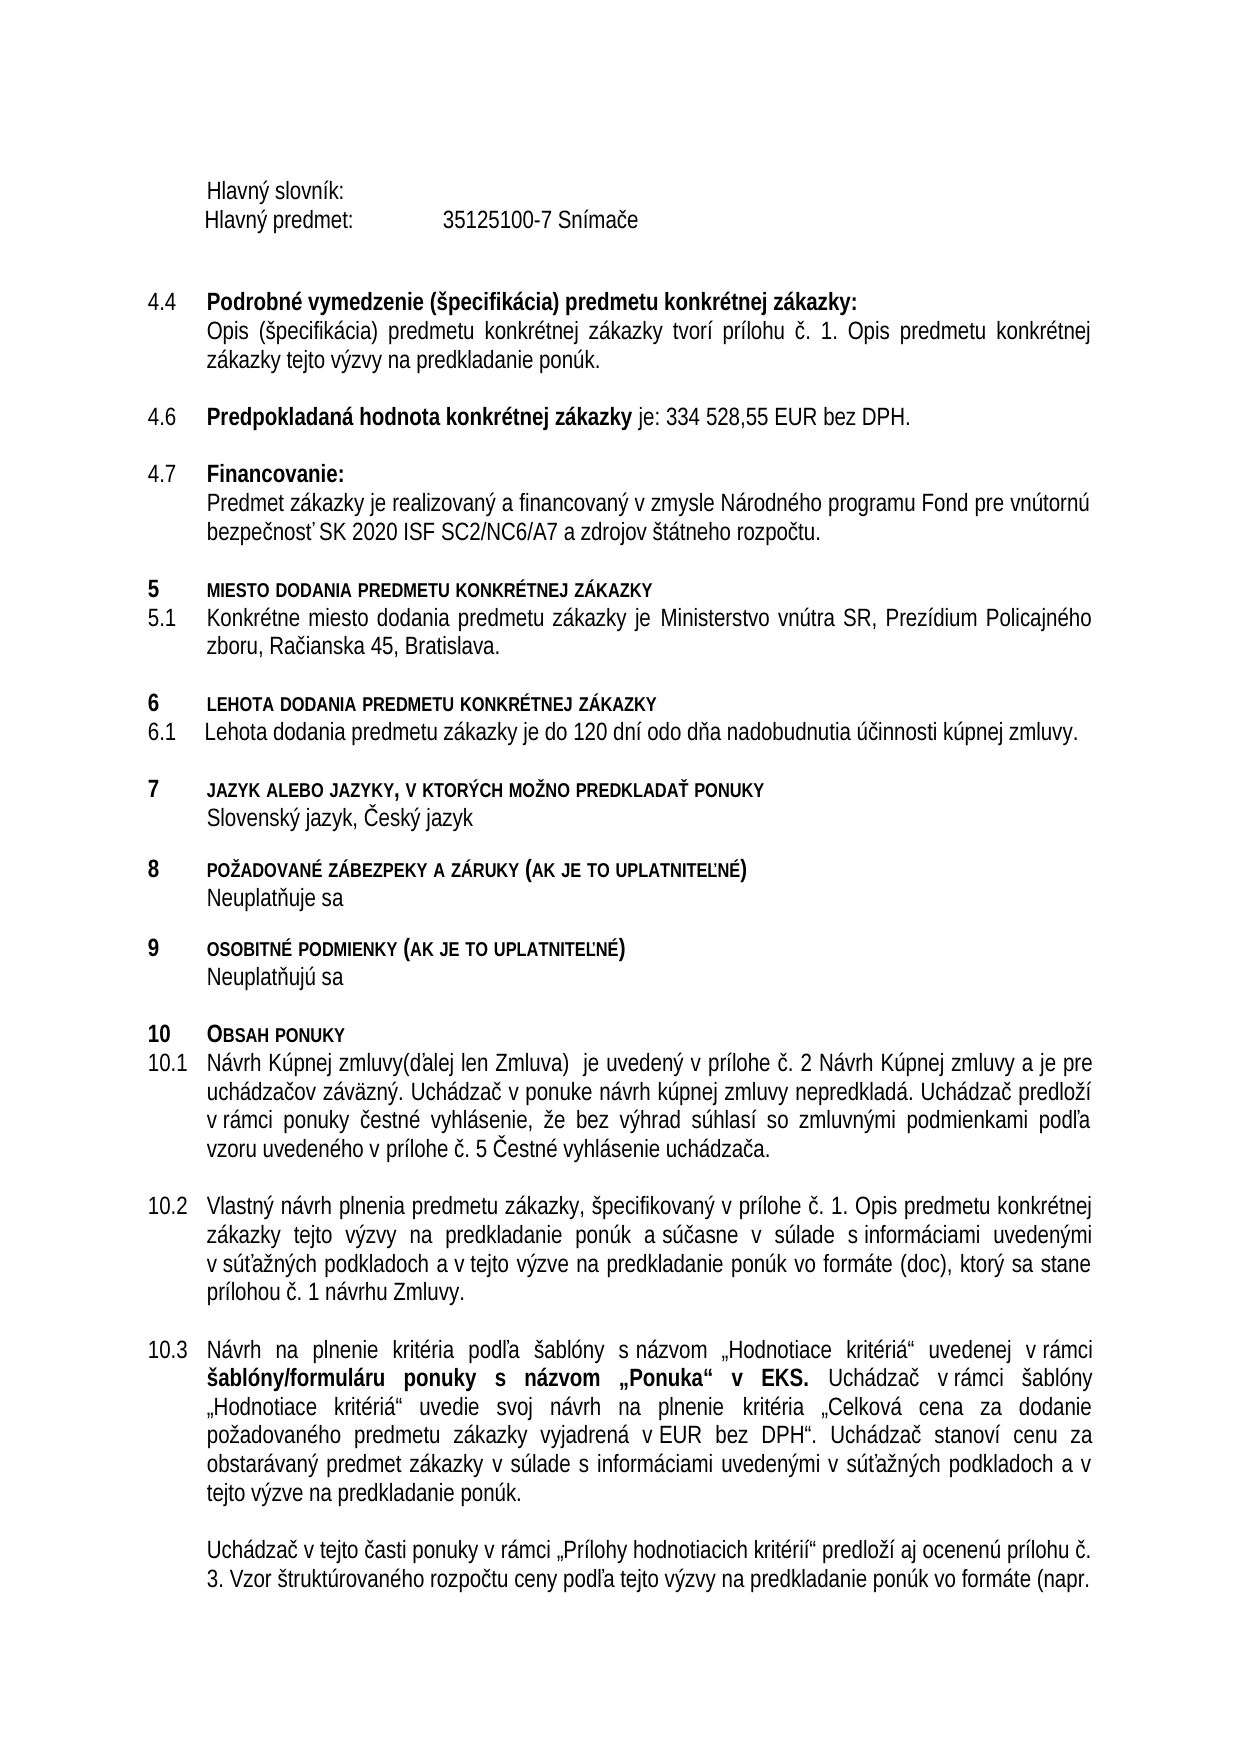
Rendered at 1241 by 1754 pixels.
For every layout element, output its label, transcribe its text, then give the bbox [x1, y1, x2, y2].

list Neuplatňujú sa [207, 962, 1093, 991]
text 4.4 Podrobné vymedzenie (špecifikácia) predmetu konkrétnej zákazky: [148, 287, 1093, 316]
list Financovanie: [148, 459, 1093, 488]
list Predpokladaná hodnota konkrétnej zákazky je: 334 528,55 EUR bez DPH. [148, 402, 1093, 431]
text 7 jazyk alebo jazyky, v ktorých možno predkladať ponuky [148, 774, 1093, 803]
list požadované zábezpeky a záruky (ak je to uplatniteľné) [148, 854, 1093, 882]
list osobitné podmienky (ak je to uplatniteľné) [148, 933, 1093, 962]
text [207, 1535, 1093, 1592]
text Hlavný predmet: 35125100-7 Snímače [148, 205, 1093, 233]
text Hlavný slovník: [177, 176, 1093, 205]
text Opis (špecifikácia) predmetu konkrétnej zákazky tvorí prílohu č. 1. Opis predmetu konkrétnej zákazky tejto výzvy na predkladanie ponúk. [207, 316, 1093, 373]
list Obsah ponuky [148, 1019, 1093, 1048]
list Návrh Kúpnej zmluvy(ďalej len Zmluva) je uvedený v prílohe č. 2 Návrh Kúpnej zmluvy a je pre uchádzačov záväzný. Uchádzač v ponuke návrh kúpnej zmluvy nepredkladá. Uchádzač predloží v rámci ponuky čestné vyhlásenie, že bez výhrad súhlasí so zmluvnými podmienkami podľa vzoru uvedeného v prílohe č. 5 Čestné vyhlásenie uchádzača. [148, 1048, 1093, 1163]
text Neuplatňuje sa [148, 882, 1093, 911]
list Predmet zákazky je realizovaný a financovaný v zmysle Národného programu Fond pre vnútornú bezpečnosť SK 2020 ISF SC2/NC6/A7 a zdrojov štátneho rozpočtu. [207, 488, 1093, 545]
list Návrh na plnenie kritéria podľa šablóny s názvom „Hodnotiace kritériá“ uvedenej v rámci šablóny/formuláru ponuky s názvom „Ponuka“ v EKS. Uchádzač v rámci šablóny „Hodnotiace kritériá“ uvedie svoj návrh na plnenie kritéria „Celková cena za dodanie požadovaného predmetu zákazky vyjadrená v EUR bez DPH“. Uchádzač stanoví cenu za obstarávaný predmet zákazky v súlade s informáciami uvedenými v súťažných podkladoch a v tejto výzve na predkladanie ponúk. [148, 1334, 1093, 1506]
list miesto dodania predmetu konkrétnej zákazky [148, 574, 1093, 602]
text Slovenský jazyk, Český jazyk [148, 803, 1093, 832]
text 5.1 Konkrétne miesto dodania predmetu zákazky je Ministerstvo vnútra SR, Prezídium Policajného zboru, Račianska 45, Bratislava. [148, 602, 1093, 660]
text 6.1 Lehota dodania predmetu zákazky je do 120 dní odo dňa nadobudnutia účinnosti kúpnej zmluvy. [148, 717, 1093, 746]
list Vlastný návrh plnenia predmetu zákazky, špecifikovaný v prílohe č. 1. Opis predmetu konkrétnej zákazky tejto výzvy na predkladanie ponúk a súčasne v súlade s informáciami uvedenými v súťažných podkladoch a v tejto výzve na predkladanie ponúk vo formáte (doc), ktorý sa stane prílohou č. 1 návrhu Zmluvy. [148, 1191, 1093, 1306]
list lehota dodania predmetu konkrétnej zákazky [148, 688, 1093, 717]
